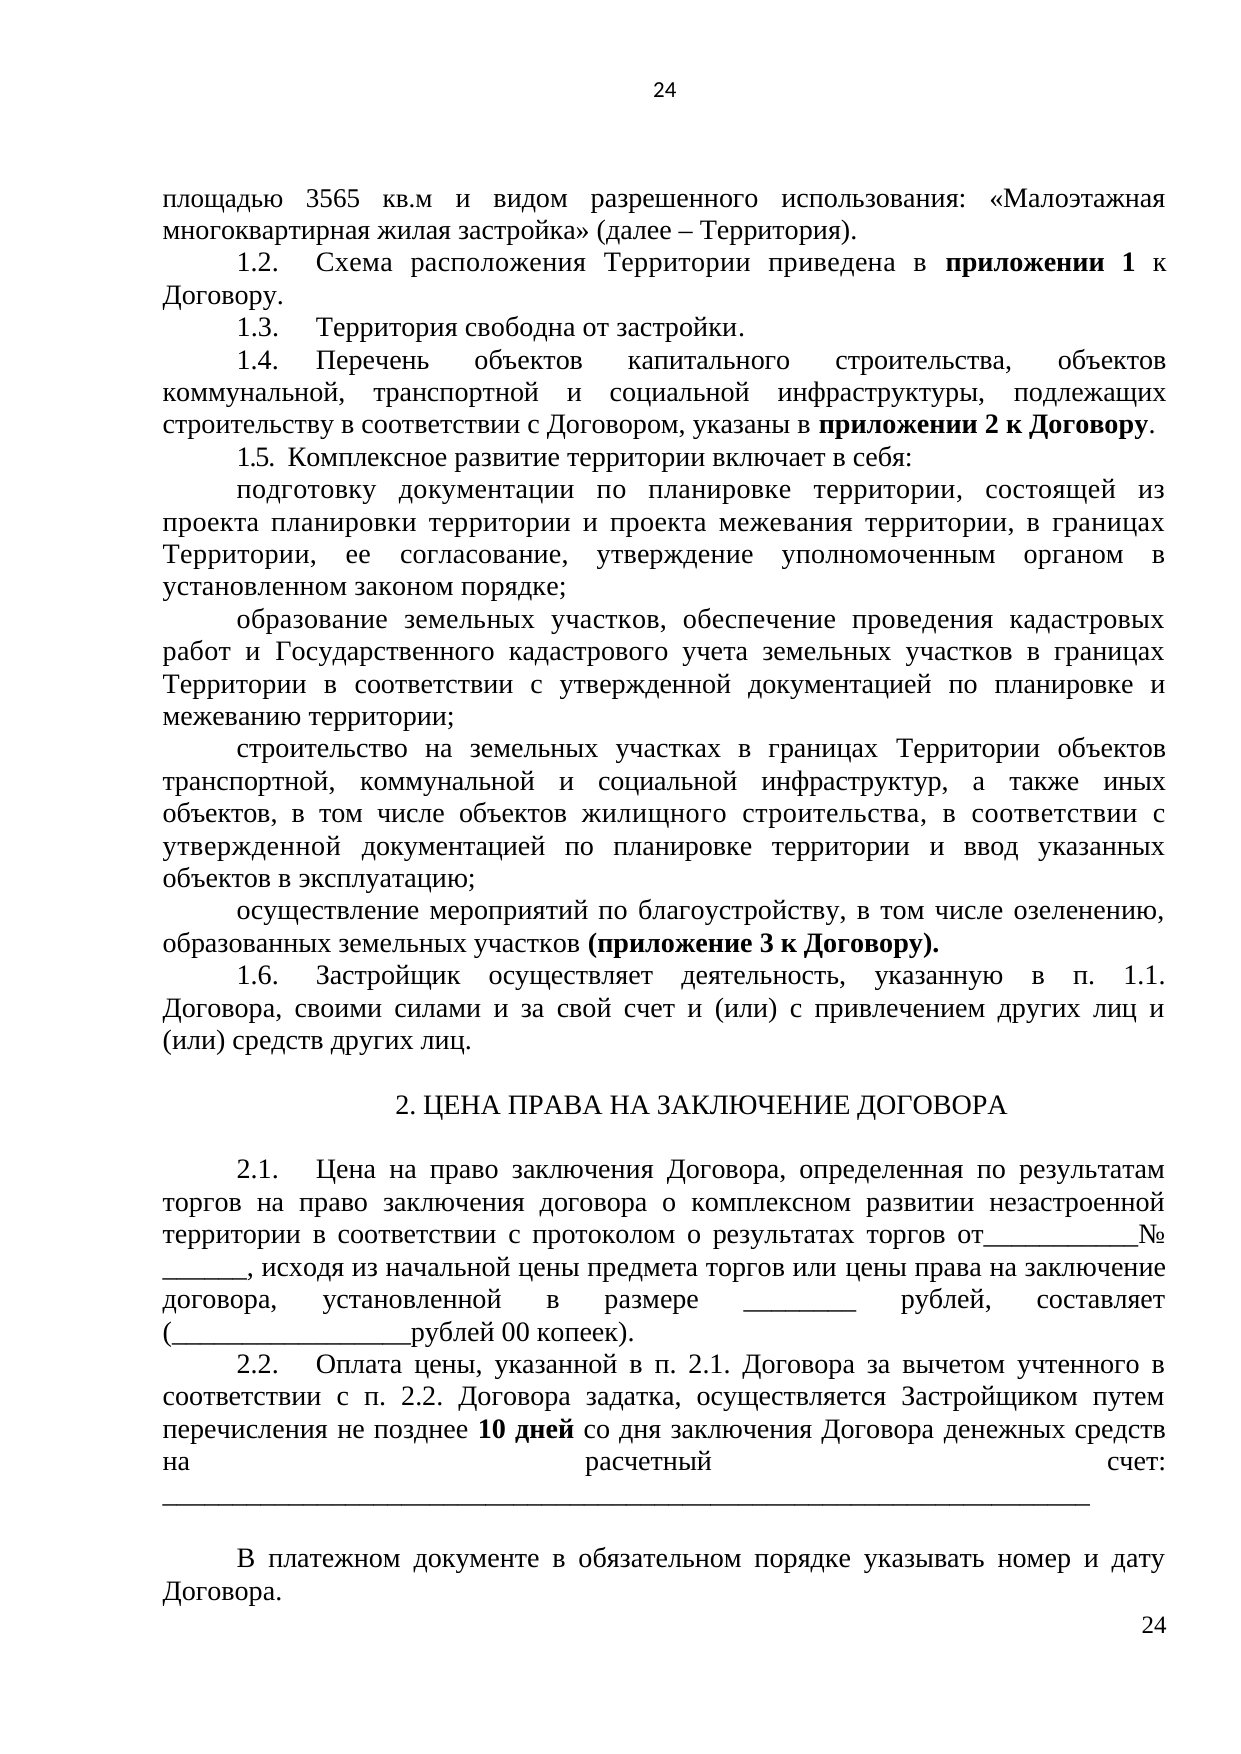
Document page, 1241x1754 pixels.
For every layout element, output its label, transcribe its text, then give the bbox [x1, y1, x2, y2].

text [162, 181, 1166, 246]
text осуществление мероприятий по благоустройству, в том числе озеленению, образованных земельных участков (приложение 3 к Договору). [162, 893, 1166, 958]
text 1.6. Застройщик осуществляет деятельность, указанную в п. 1.1. Договора, своими силами и за свой счет и (или) с привлечением других лиц и (или) средств других лиц. [162, 958, 1166, 1055]
text 1.4. Перечень объектов капитального строительства, объектов коммунальной, транспортной и социальной инфраструктуры, подлежащих строительству в соответствии с Договором, указаны в приложении 2 к Договору. [162, 343, 1166, 440]
text образование земельных участков, обеспечение проведения кадастровых работ и Государственного кадастрового учета земельных участков в границах Территории в соответствии с утвержденной документацией по планировке и межеванию территории; [162, 602, 1166, 731]
text 1.3. Территория свободна от застройки. [162, 310, 1166, 343]
text 2.2. Оплата цены, указанной в п. 2.1. Договора за вычетом учтенного в соответствии с п. 2.2. Договора задатка, осуществляется Застройщиком путем перечисления не позднее 10 дней со дня заключения Договора денежных средств на расчетный счет: __________________________________________________________________ [162, 1347, 1166, 1509]
text В платежном документе в обязательном порядке указывать номер и дату Договора. [162, 1541, 1166, 1606]
text 2. ЦЕНА ПРАВА НА ЗАКЛЮЧЕНИЕ ДОГОВОРА [162, 1088, 1166, 1120]
text 2.1. Цена на право заключения Договора, определенная по результатам торгов на право заключения договора о комплексном развитии незастроенной территории в соответствии с протоколом о результатах торгов от___________№ ______, исходя из начальной цены предмета торгов или цены права на заключение договора, установленной в размере ________ рублей, составляет (_________________рублей 00 копеек). [162, 1153, 1166, 1347]
text 1.2. Схема расположения Территории приведена в приложении 1 к Договору. [162, 246, 1166, 310]
text 1.5. Комплексное развитие территории включает в себя: [162, 440, 1166, 472]
text подготовку документации по планировке территории, состоящей из проекта планировки территории и проекта межевания территории, в границах Территории, ее согласование, утверждение уполномоченным органом в установленном законом порядке; [162, 472, 1166, 602]
text строительство на земельных участках в границах Территории объектов транспортной, коммунальной и социальной инфраструктур, а также иных объектов, в том числе объектов жилищного строительства, в соответствии с утвержденной документацией по планировке территории и ввод указанных объектов в эксплуатацию; [162, 731, 1166, 893]
